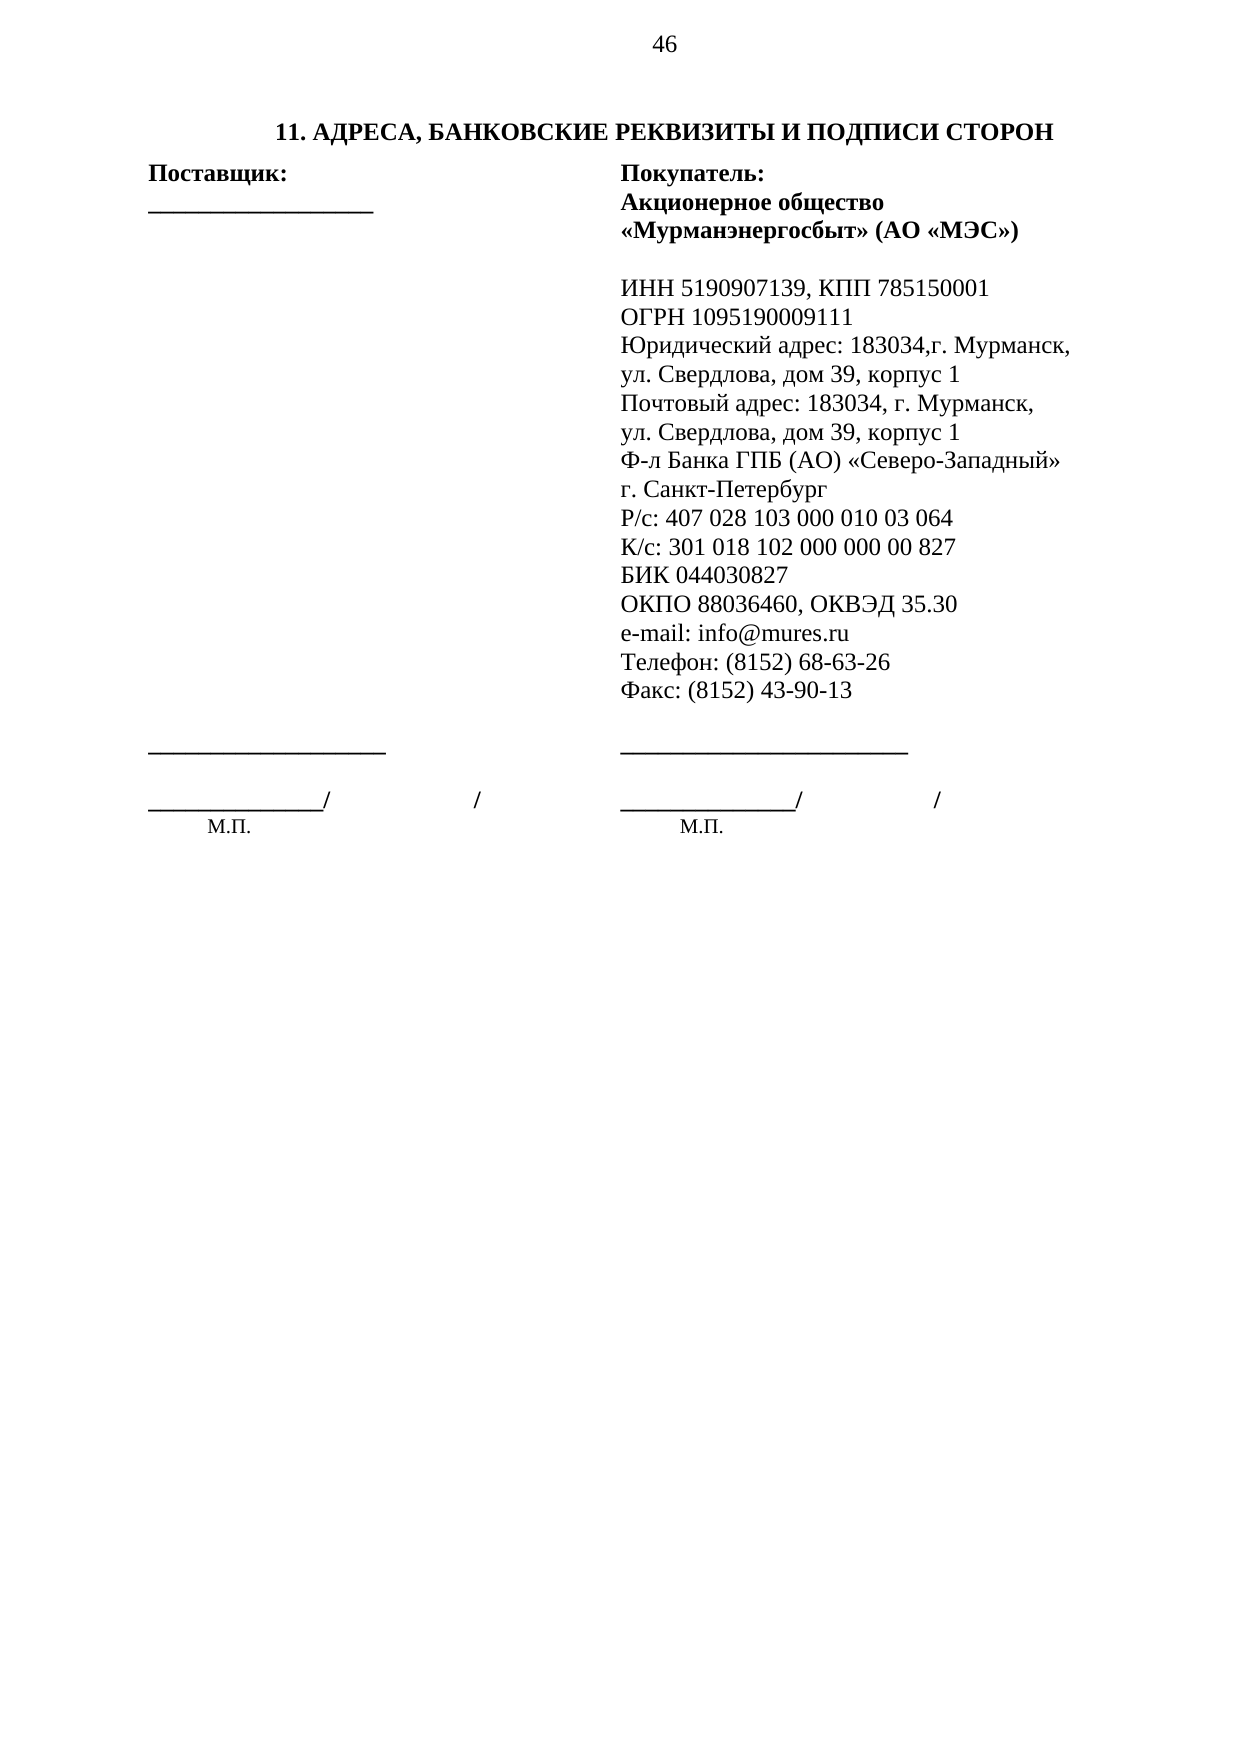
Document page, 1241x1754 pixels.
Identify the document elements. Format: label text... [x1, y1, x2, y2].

table_header Покупатель: Акционерное общество «Мурманэнергосбыт» (АО «МЭС») ИНН 5190907139, КПП 785150001 ОГРН 1095190009111 Юридический адрес: 183034,г. Мурманск, ул. Свердлова, дом 39, корпус 1 Почтовый адрес: 183034, г. Мурманск, ул. Свердлова, дом 39, корпус 1 Ф-л Банка ГПБ (АО) «Северо-Западный» г. Санкт-Петербург Р/с: 407 028 103 000 010 03 064 К/с: 301 018 102 000 000 00 827 БИК 044030827 ОКПО 88036460, ОКВЭД 35.30 е-mail: info@mures.ru Телефон: (8152) 68-63-26 Факс: (8152) 43-90-13 [609, 146, 1142, 716]
table_cell ___________________ ______________/ / М.П. [137, 716, 609, 850]
table_cell _______________________ ______________/ / М.П. [609, 716, 1142, 850]
table_header Поставщик: __________________ [137, 146, 609, 716]
list АДРЕСА, БАНКОВСКИЕ РЕКВИЗИТЫ И ПОДПИСИ СТОРОН [148, 117, 1181, 146]
